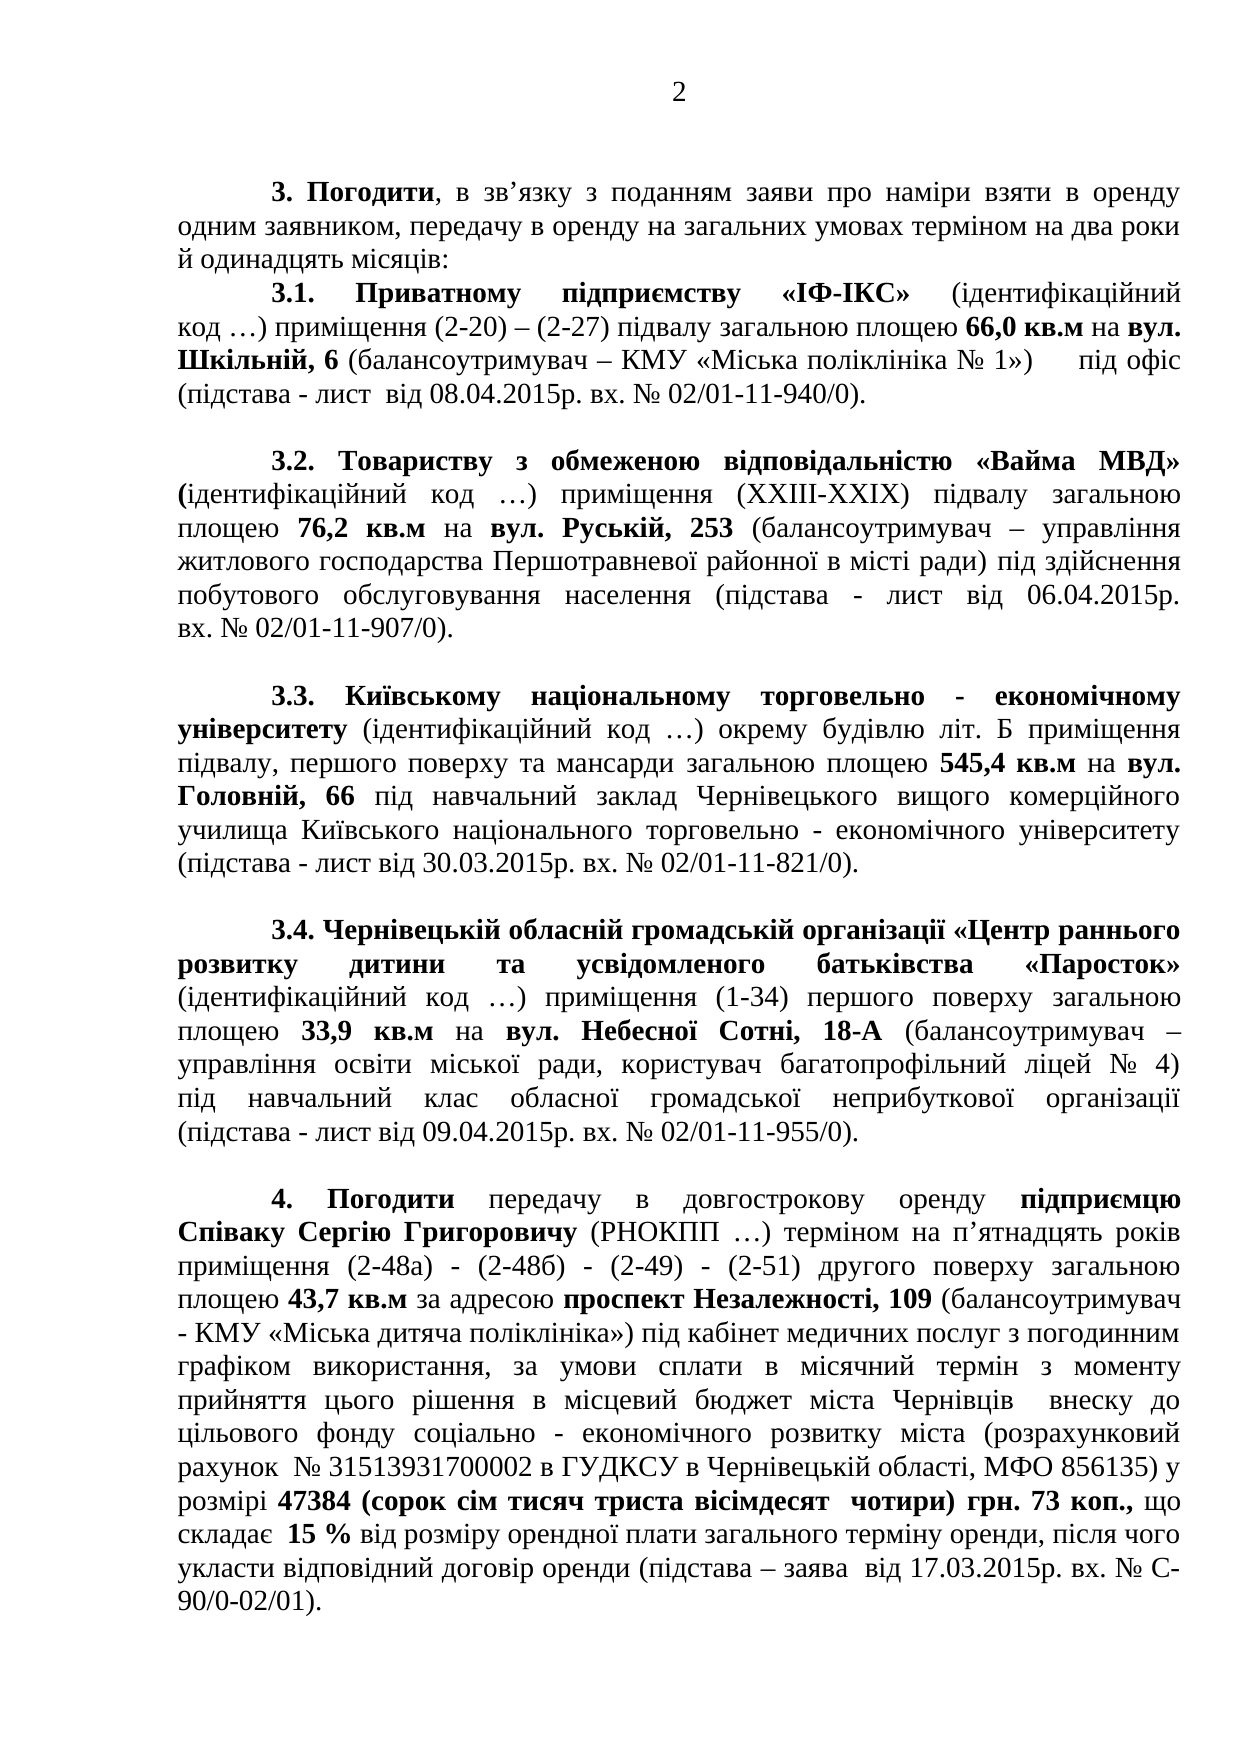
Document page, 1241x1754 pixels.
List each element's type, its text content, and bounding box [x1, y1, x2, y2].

text 3.3. Київському національному торговельно - економічному університету (ідентифікаційний код …) окрему будівлю літ. Б приміщення підвалу, першого поверху та мансарди загальною площею 545,4 кв.м на вул. Головній, 66 під навчальний заклад Чернівецького вищого комерційного училища Київського національного торговельно - економічного університету (підстава - лист від 30.03.2015р. вх. № 02/01-11-821/0). [177, 678, 1181, 879]
text 4. Погодити передачу в довгострокову оренду підприємцю Співаку Сергію Григоровичу (РНОКПП …) терміном на п’ятнадцять років приміщення (2-48а) - (2-48б) - (2-49) - (2-51) другого поверху загальною площею 43,7 кв.м за адресою проспект Незалежності, 109 (балансоутримувач - КМУ «Міська дитяча поліклініка») під кабінет медичних послуг з погодинним графіком використання, за умови сплати в місячний термін з моменту прийняття цього рішення в місцевий бюджет міста Чернівців внеску до цільового фонду соціально - економічного розвитку міста (розрахунковий рахунок № 31513931700002 в ГУДКСУ в Чернівецькій області, МФО 856135) у розмірі 47384 (сорок сім тисяч триста вісімдесят чотири) грн. 73 коп., що складає 15 % від розміру орендної плати загального терміну оренди, після чого укласти відповідний договір оренди (підстава – заява від 17.03.2015р. вх. № С-90/0-02/01). [177, 1181, 1181, 1617]
text 3.1. Приватному підприємству «ІФ-ІКС» (ідентифікаційний код …) приміщення (2-20) – (2-27) підвалу загальною площею 66,0 кв.м на вул. Шкільній, 6 (балансоутримувач – КМУ «Міська поліклініка № 1») під офіс (підстава - лист від 08.04.2015р. вх. № 02/01-11-940/0). [177, 275, 1181, 409]
text 3.2. Товариству з обмеженою відповідальністю «Вайма МВД» (ідентифікаційний код …) приміщення (ХХІІІ-ХХІХ) підвалу загальною площею 76,2 кв.м на вул. Руській, 253 (балансоутримувач – управління житлового господарства Першотравневої районної в місті ради) під здійснення побутового обслуговування населення (підстава - лист від 06.04.2015р. вх. № 02/01-11-907/0). [177, 443, 1181, 644]
text 3.4. Чернівецькій обласній громадській організації «Центр раннього розвитку дитини та усвідомленого батьківства «Паросток» (ідентифікаційний код …) приміщення (1-34) першого поверху загальною площею 33,9 кв.м на вул. Небесної Сотні, 18-А (балансоутримувач – управління освіти міської ради, користувач багатопрофільний ліцей № 4) під навчальний клас обласної громадської неприбуткової організації (підстава - лист від 09.04.2015р. вх. № 02/01-11-955/0). [177, 912, 1181, 1147]
text 3. Погодити, в зв’язку з поданням заяви про наміри взяти в оренду одним заявником, передачу в оренду на загальних умовах терміном на два роки й одинадцять місяців: [177, 174, 1181, 275]
